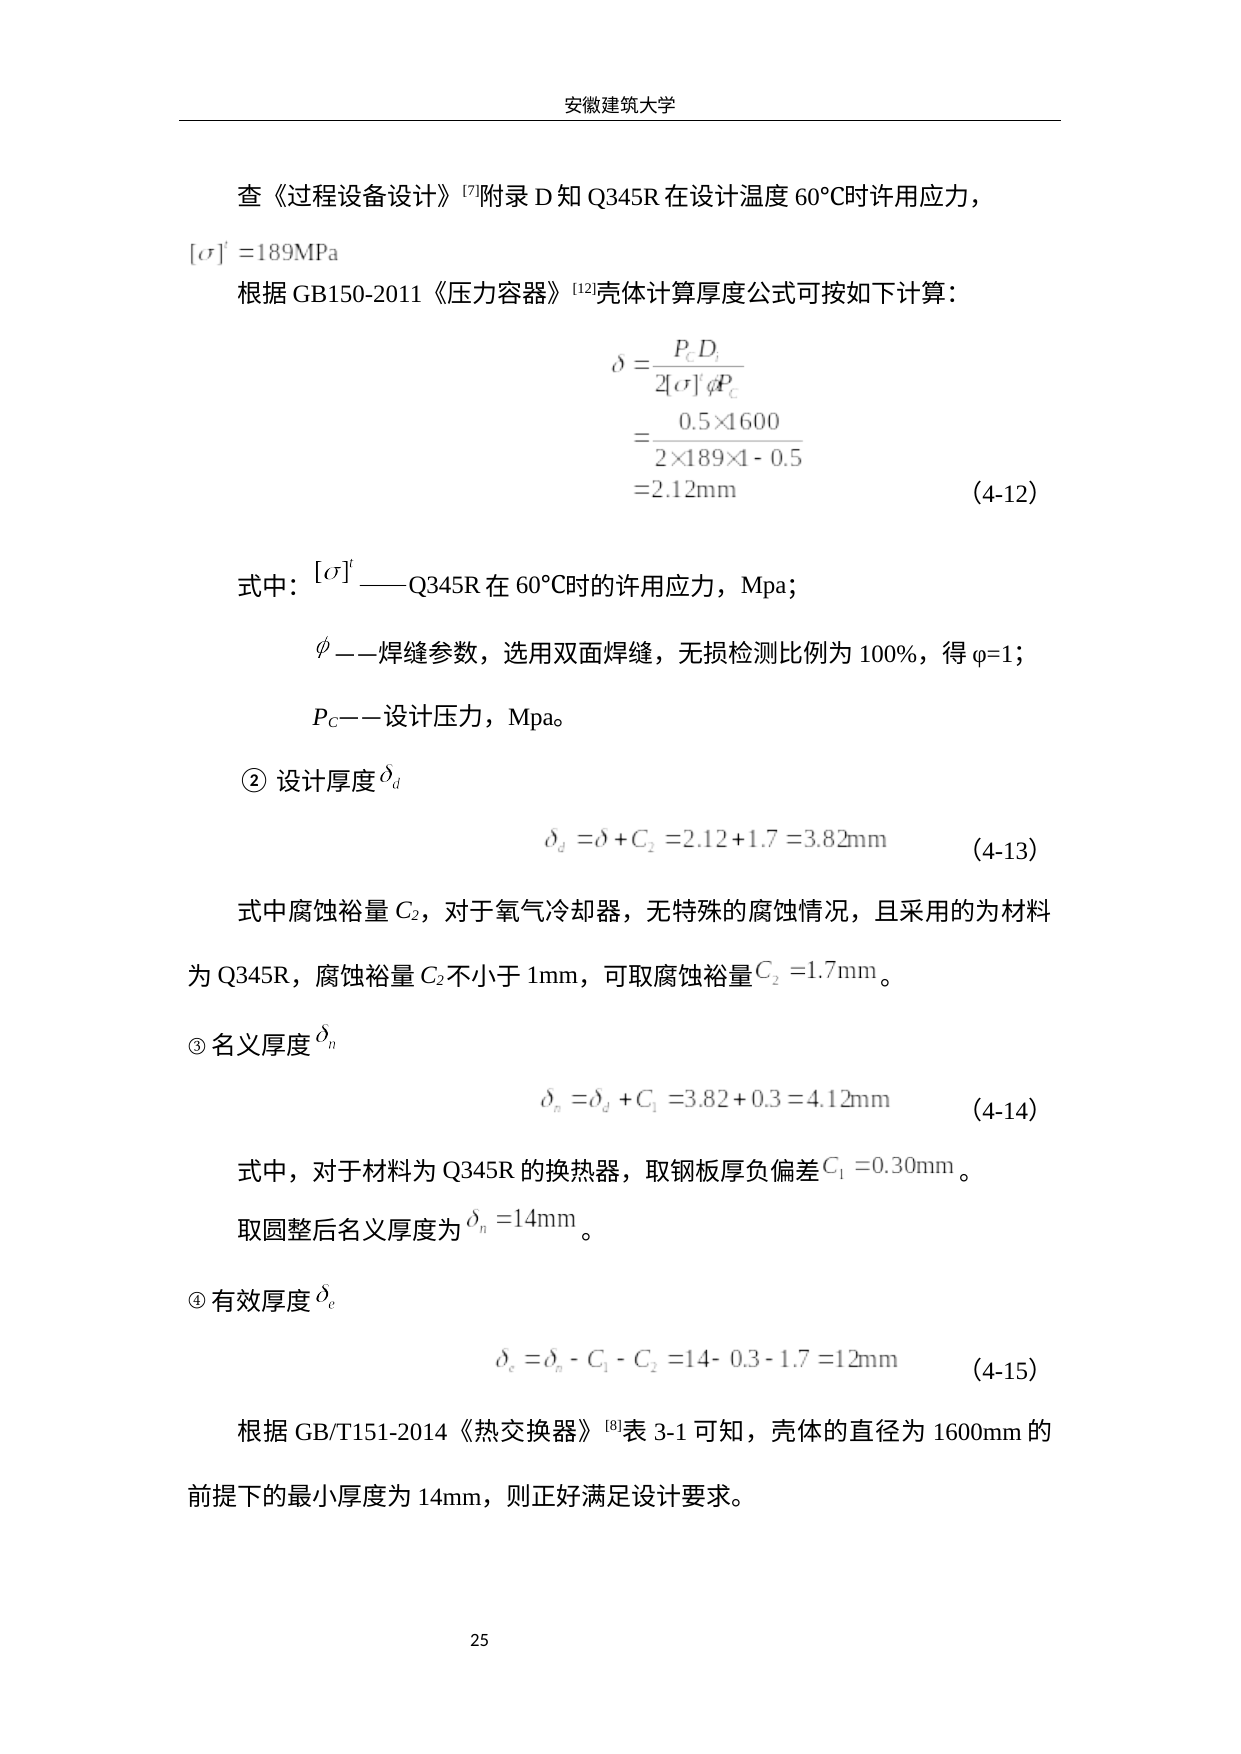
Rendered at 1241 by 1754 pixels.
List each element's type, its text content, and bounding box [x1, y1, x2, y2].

text 式中：——Q345R在60℃时的许用应力，Mpa； [187, 552, 1053, 617]
text （4-12） [187, 324, 1053, 519]
list ④有效厚度 [187, 1267, 1053, 1332]
text 查《过程设备设计》[7]附录D知Q345R在设计温度60℃时许用应力， [187, 162, 1053, 227]
list （4-15） [187, 1332, 1053, 1397]
list 根据GB/T151-2014《热交换器》[8]表3-1可知，壳体的直径为1600mm的前提下的最小厚度为14mm，则正好满足设计要求。 [187, 1397, 1053, 1527]
list 式中，对于材料为Q345R的换热器，取钢板厚负偏差。 [187, 1137, 1053, 1202]
text ——焊缝参数，选用双面焊缝，无损检测比例为100%，得φ=1； [187, 617, 1053, 682]
list （4-13） [187, 812, 1053, 877]
text ②设计厚度 [187, 747, 1053, 812]
text 式中腐蚀裕量C2，对于氧气冷却器，无特殊的腐蚀情况，且采用的为材料为Q345R，腐蚀裕量C2不小于1mm，可取腐蚀裕量。 [187, 877, 1053, 1007]
list 取圆整后名义厚度为。 [187, 1202, 1053, 1267]
text PC——设计压力，Mpa。 [187, 682, 1053, 747]
list （4-14） [187, 1072, 1053, 1137]
text 根据GB150-2011《压力容器》[12]壳体计算厚度公式可按如下计算： [187, 259, 1053, 324]
list ③名义厚度 [187, 1007, 1053, 1072]
